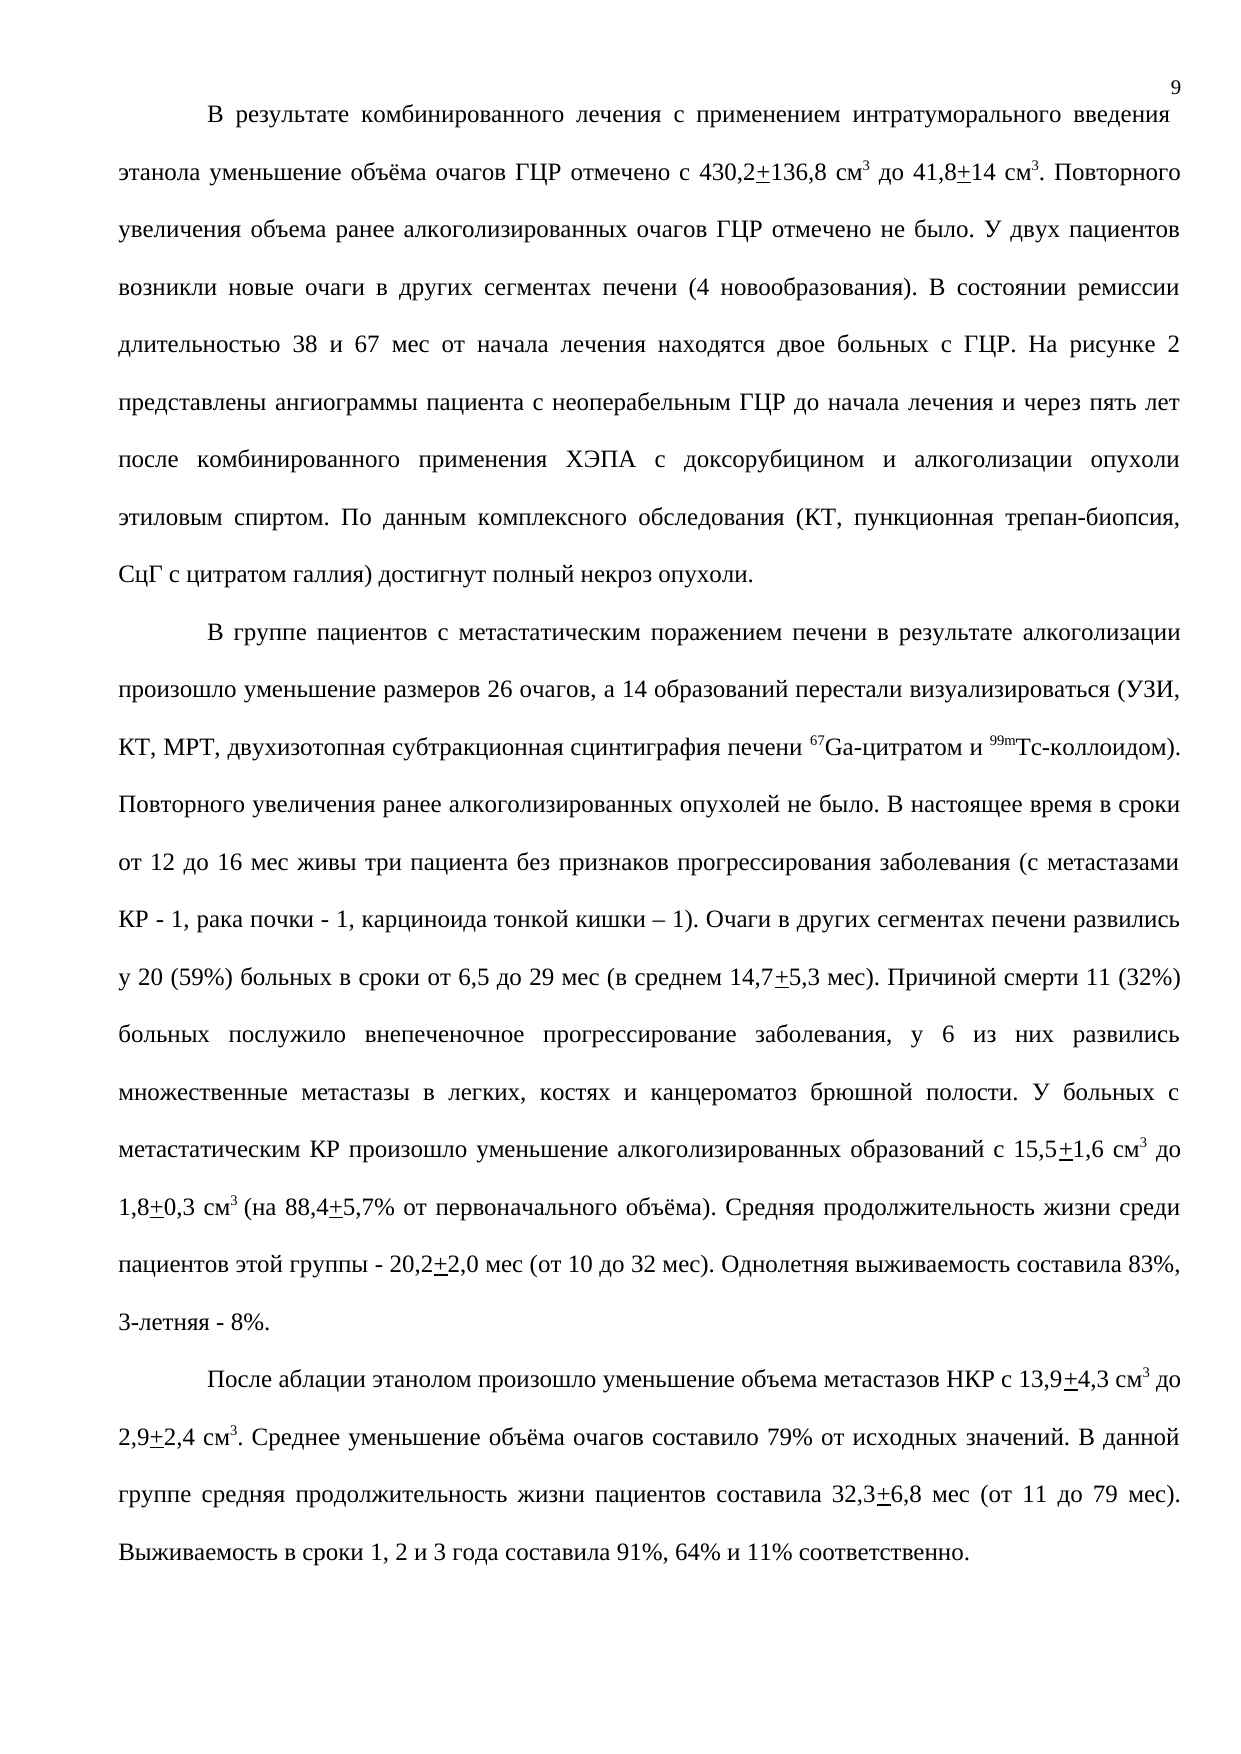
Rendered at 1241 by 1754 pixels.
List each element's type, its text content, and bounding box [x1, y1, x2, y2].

text После аблации этанолом произошло уменьшение объема метастазов НКР с 13,9+4,3 см3 до 2,9+2,4 см3. Среднее уменьшение объёма очагов составило 79% от исходных значений. В данной группе средняя продолжительность жизни пациентов составила 32,3+6,8 мес (от 11 до 79 мес). Выживаемость в сроки 1, 2 и 3 года составила 91%, 64% и 11% соответственно. [118, 1364, 1181, 1565]
text В группе пациентов с метастатическим поражением печени в результате алкоголизации произошло уменьшение размеров 26 очагов, а 14 образований перестали визуализироваться (УЗИ, КТ, МРТ, двухизотопная субтракционная сцинтиграфия печени 67Ga-цитратом и 99mTc-коллоидом). Повторного увеличения ранее алкоголизированных опухолей не было. В настоящее время в сроки от 12 до 16 мес живы три пациента без признаков прогрессирования заболевания (с метастазами КР - 1, рака почки - 1, карциноида тонкой кишки – 1). Очаги в других сегментах печени развились у 20 (59%) больных в сроки от 6,5 до 29 мес (в среднем 14,7+5,3 мес). Причиной смерти 11 (32%) больных послужило внепеченочное прогрессирование заболевания, у 6 из них развились множественные метастазы в легких, костях и канцероматоз брюшной полости. У больных с метастатическим КР произошло уменьшение алкоголизированных образований с 15,5+1,6 см3 до 1,8+0,3 см3 (на 88,4+5,7% от первоначального объёма). Средняя продолжительность жизни среди пациентов этой группы - 20,2+2,0 мес (от 10 до 32 мес). Однолетняя выживаемость составила 83%, 3-летняя - 8%. [118, 617, 1181, 1335]
text В результате комбинированного лечения с применением интратуморального введения этанола уменьшение объёма очагов ГЦР отмечено с 430,2+136,8 см3 до 41,8+14 см3. Повторного увеличения объема ранее алкоголизированных очагов ГЦР отмечено не было. У двух пациентов возникли новые очаги в других сегментах печени (4 новообразования). В состоянии ремиссии длительностью 38 и 67 мес от начала лечения находятся двое больных с ГЦР. На рисунке 2 представлены ангиограммы пациента с неоперабельным ГЦР до начала лечения и через пять лет после комбинированного применения ХЭПА с доксорубицином и алкоголизации опухоли этиловым спиртом. По данным комплексного обследования (КТ, пункционная трепан-биопсия, СцГ с цитратом галлия) достигнут полный некроз опухоли. [118, 99, 1181, 588]
